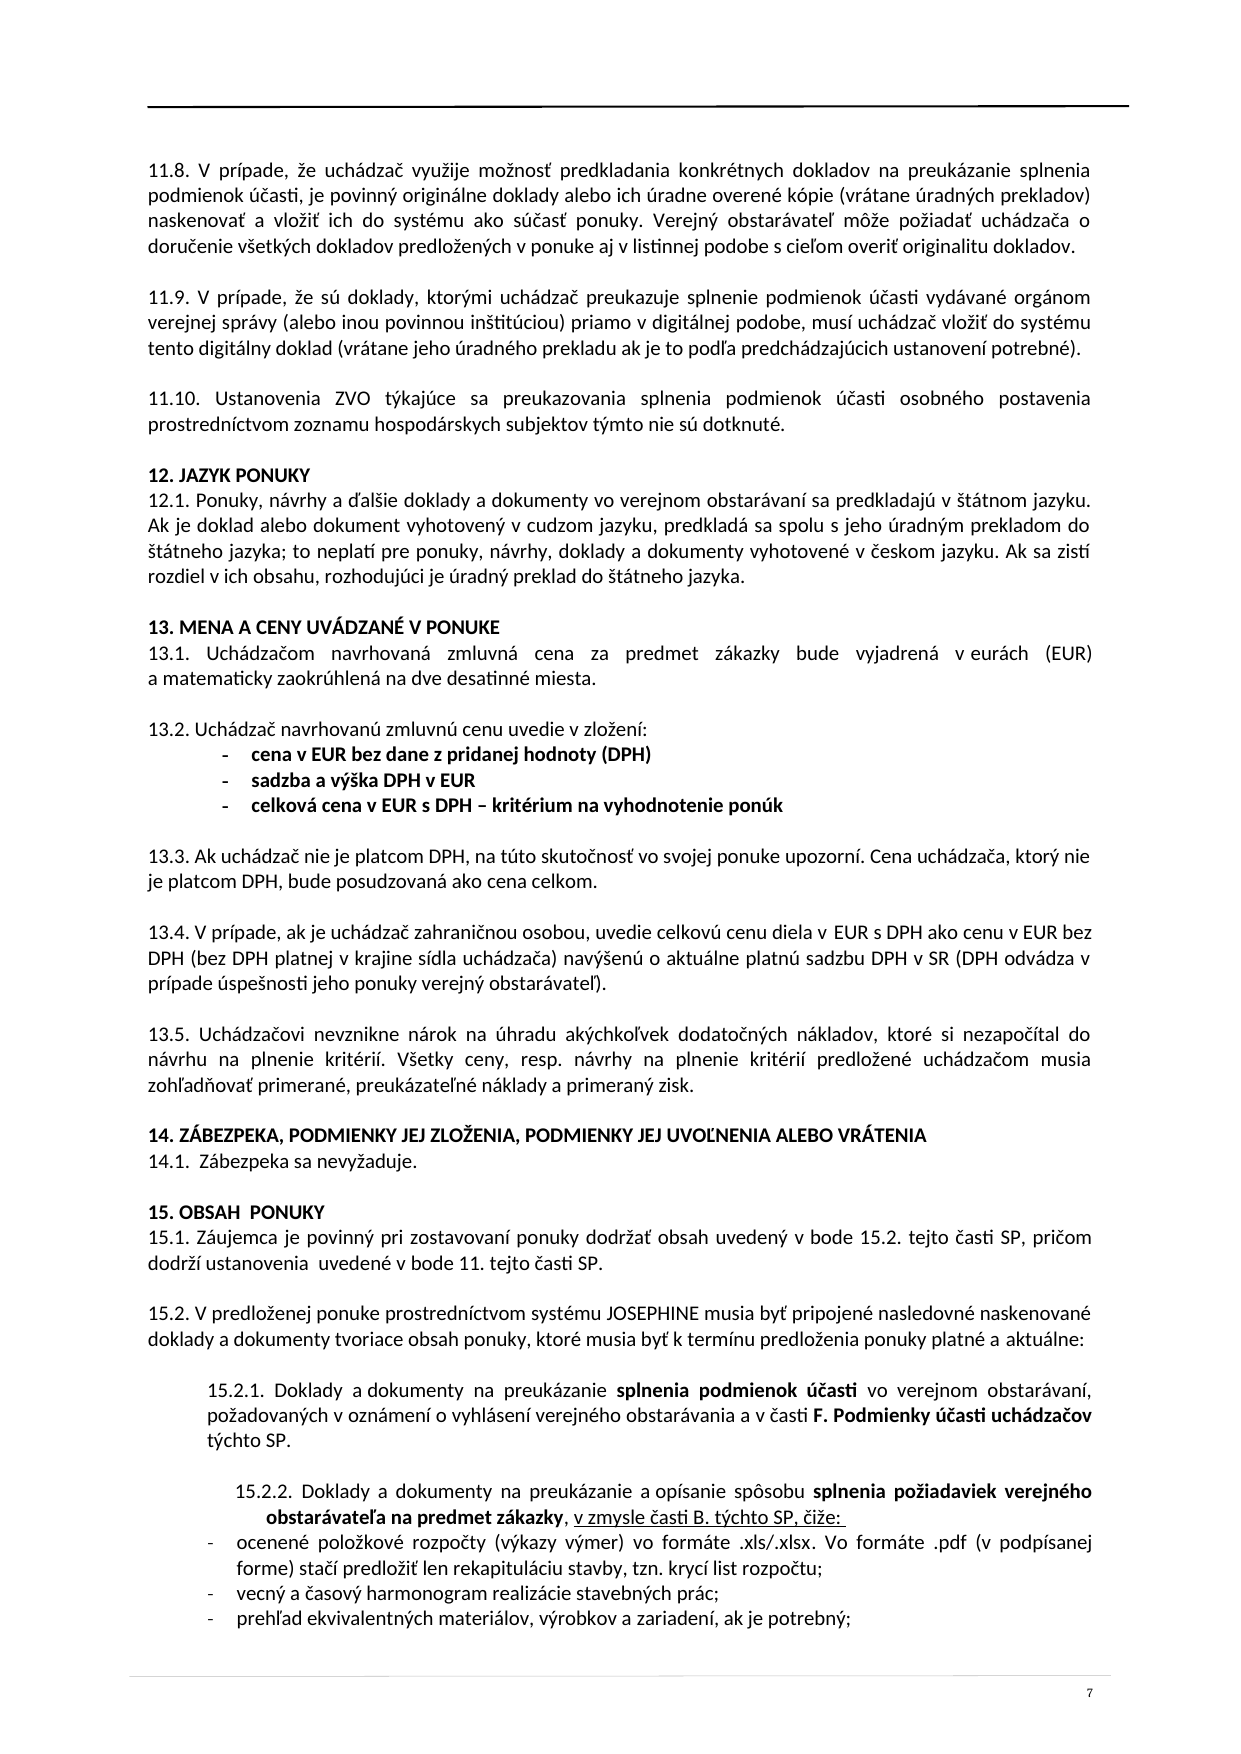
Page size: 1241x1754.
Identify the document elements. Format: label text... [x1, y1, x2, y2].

list sadzba a výška DPH v EUR [222, 767, 1092, 792]
text 15.2.2. Doklady a dokumenty na preukázanie a opísanie spôsobu splnenia požiadaviek verejného obstarávateľa na predmet zákazky, v zmysle časti B. týchto SP, čiže: [148, 1478, 1092, 1529]
text 13.2. Uchádzač navrhovanú zmluvnú cenu uvedie v zložení: [148, 716, 1092, 741]
text 13.5. Uchádzačovi nevznikne nárok na úhradu akýchkoľvek dodatočných nákladov, ktoré si nezapočítal do návrhu na plnenie kritérií. Všetky ceny, resp. návrhy na plnenie kritérií predložené uchádzačom musia zohľadňovať primerané, preukázateľné náklady a primeraný zisk. [148, 1021, 1092, 1097]
text 14. ZÁBEZPEKA, podmienky jej zloženia, podmienky jej uvoľnenia alebo vrátenia [148, 1123, 1092, 1148]
text 15.2.1. Doklady a dokumenty na preukázanie splnenia podmienok účasti vo verejnom obstarávaní, požadovaných v oznámení o vyhlásení verejného obstarávania a v časti F. Podmienky účasti uchádzačov týchto SP. [207, 1377, 1092, 1453]
text 11.8. V prípade, že uchádzač využije možnosť predkladania konkrétnych dokladov na preukázanie splnenia podmienok účasti, je povinný originálne doklady alebo ich úradne overené kópie (vrátane úradných prekladov) naskenovať a vložiť ich do systému ako súčasť ponuky. Verejný obstarávateľ môže požiadať uchádzača o doručenie všetkých dokladov predložených v ponuke aj v listinnej podobe s cieľom overiť originalitu dokladov. [148, 157, 1092, 258]
text 15. OBSAH PONUKY [148, 1199, 1092, 1224]
list celková cena v EUR s DPH – kritérium na vyhodnotenie ponúk [222, 792, 1092, 818]
text 11.9. V prípade, že sú doklady, ktorými uchádzač preukazuje splnenie podmienok účasti vydávané orgánom verejnej správy (alebo inou povinnou inštitúciou) priamo v digitálnej podobe, musí uchádzač vložiť do systému tento digitálny doklad (vrátane jeho úradného prekladu ak je to podľa predchádzajúcich ustanovení potrebné). [148, 284, 1092, 360]
text 13.4. V prípade, ak je uchádzač zahraničnou osobou, uvedie celkovú cenu diela v EUR s DPH ako cenu v EUR bez DPH (bez DPH platnej v krajine sídla uchádzača) navýšenú o aktuálne platnú sadzbu DPH v SR (DPH odvádza v prípade úspešnosti jeho ponuky verejný obstarávateľ). [148, 919, 1092, 996]
list ocenené položkové rozpočty (výkazy výmer) vo formáte .xls/.xlsx. Vo formáte .pdf (v podpísanej forme) stačí predložiť len rekapituláciu stavby, tzn. krycí list rozpočtu; [207, 1529, 1092, 1580]
list cena v EUR bez dane z pridanej hodnoty (DPH) [222, 741, 1092, 767]
list vecný a časový harmonogram realizácie stavebných prác; [207, 1580, 1092, 1606]
text 13.3. Ak uchádzač nie je platcom DPH, na túto skutočnosť vo svojej ponuke upozorní. Cena uchádzača, ktorý nie je platcom DPH, bude posudzovaná ako cena celkom. [148, 843, 1092, 894]
text 13. MENA A CENY UVÁDZANÉ V PONUKE [148, 614, 1092, 640]
text 12. JAZYK PONUKY [148, 462, 1092, 487]
text 15.1. Záujemca je povinný pri zostavovaní ponuky dodržať obsah uvedený v bode 15.2. tejto časti SP, pričom dodrží ustanovenia uvedené v bode 11. tejto časti SP. [148, 1224, 1092, 1275]
text 14.1. Zábezpeka sa nevyžaduje. [148, 1148, 1092, 1173]
text 13.1. Uchádzačom navrhovaná zmluvná cena za predmet zákazky bude vyjadrená v eurách (EUR) a matematicky zaokrúhlená na dve desatinné miesta. [148, 640, 1092, 691]
text 15.2. V predloženej ponuke prostredníctvom systému JOSEPHINE musia byť pripojené nasledovné naskenované doklady a dokumenty tvoriace obsah ponuky, ktoré musia byť k termínu predloženia ponuky platné a aktuálne: [148, 1301, 1092, 1351]
list prehľad ekvivalentných materiálov, výrobkov a zariadení, ak je potrebný; [207, 1606, 1092, 1631]
text 11.10. Ustanovenia ZVO týkajúce sa preukazovania splnenia podmienok účasti osobného postavenia prostredníctvom zoznamu hospodárskych subjektov týmto nie sú dotknuté. [148, 386, 1092, 436]
text 12.1. Ponuky, návrhy a ďalšie doklady a dokumenty vo verejnom obstarávaní sa predkladajú v štátnom jazyku. Ak je doklad alebo dokument vyhotovený v cudzom jazyku, predkladá sa spolu s jeho úradným prekladom do štátneho jazyka; to neplatí pre ponuky, návrhy, doklady a dokumenty vyhotovené v českom jazyku. Ak sa zistí rozdiel v ich obsahu, rozhodujúci je úradný preklad do štátneho jazyka. [148, 487, 1092, 589]
